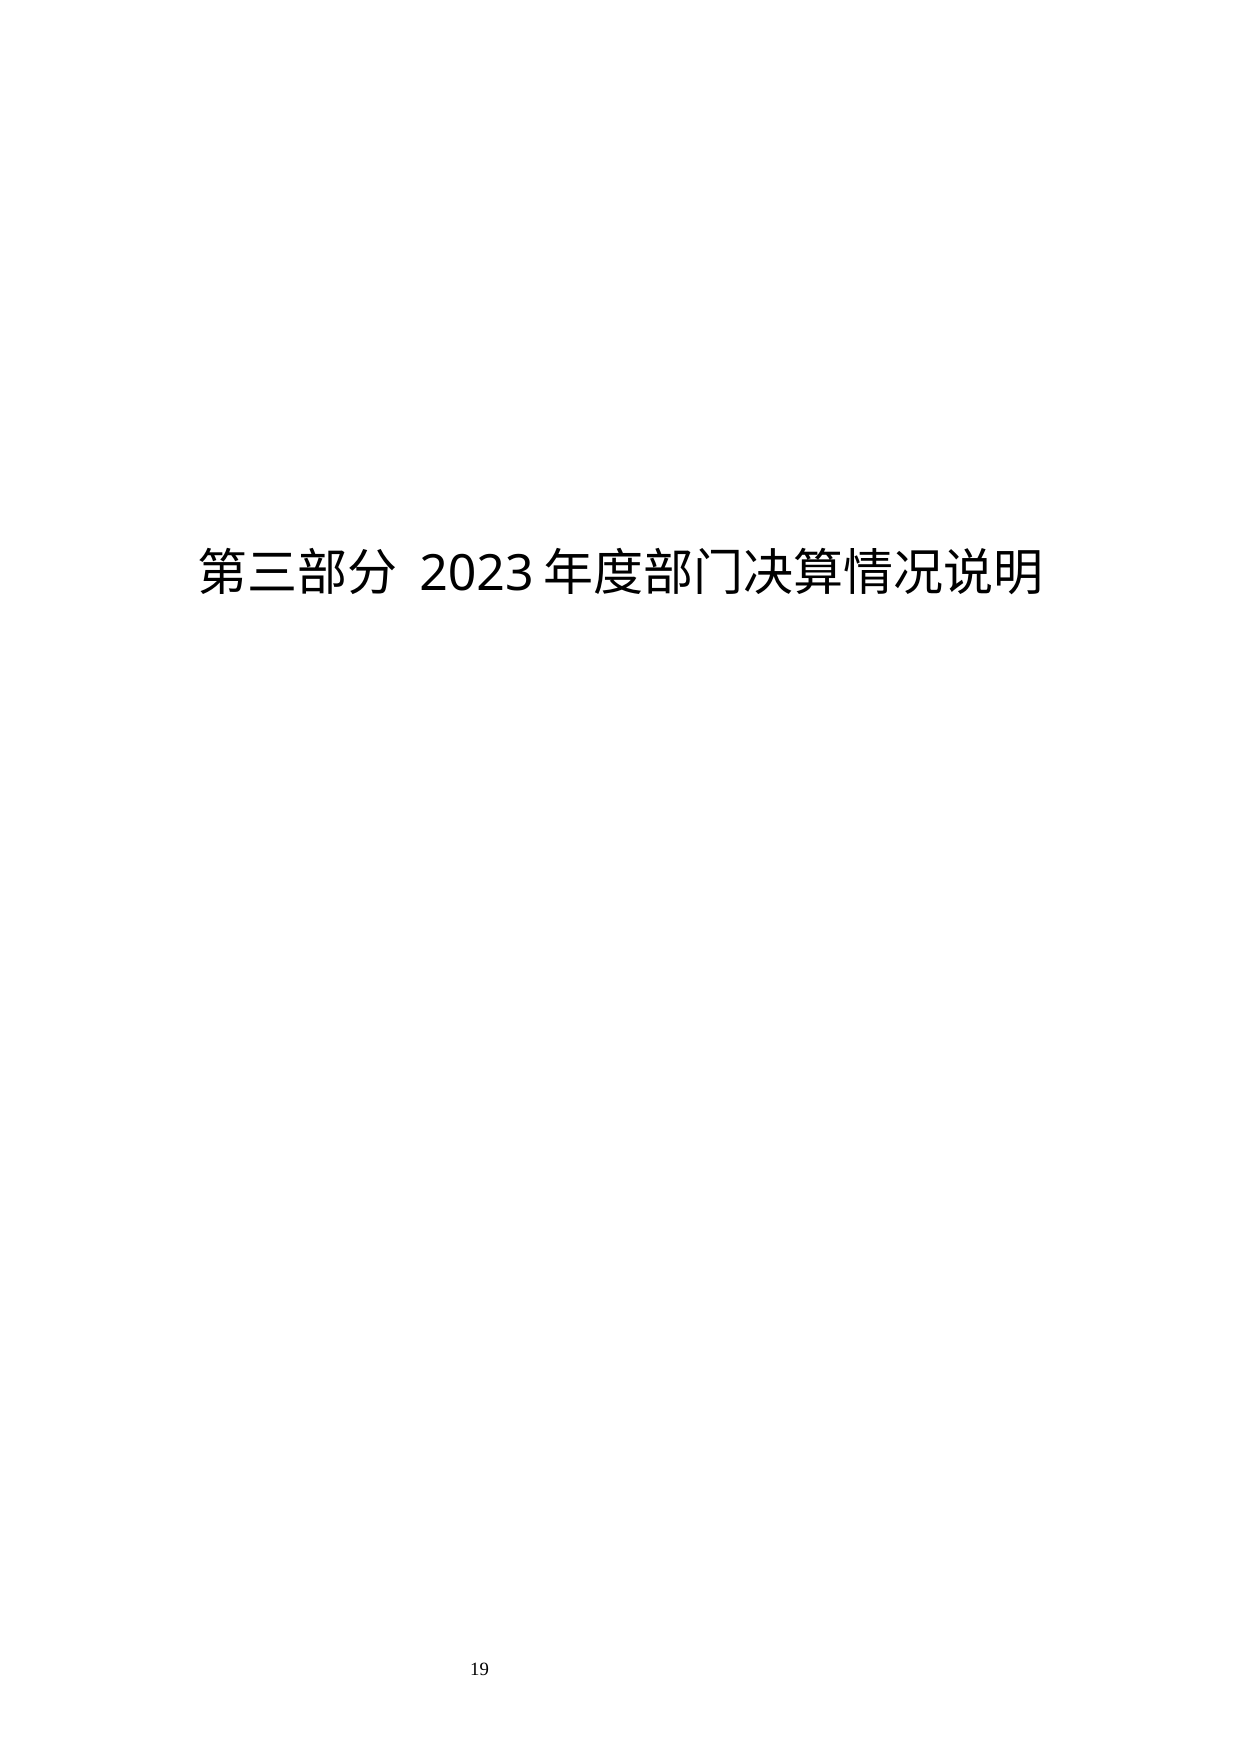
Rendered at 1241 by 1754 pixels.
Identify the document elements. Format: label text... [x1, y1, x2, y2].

text 第三部分 2023年度部门决算情况说明 [187, 519, 1053, 617]
